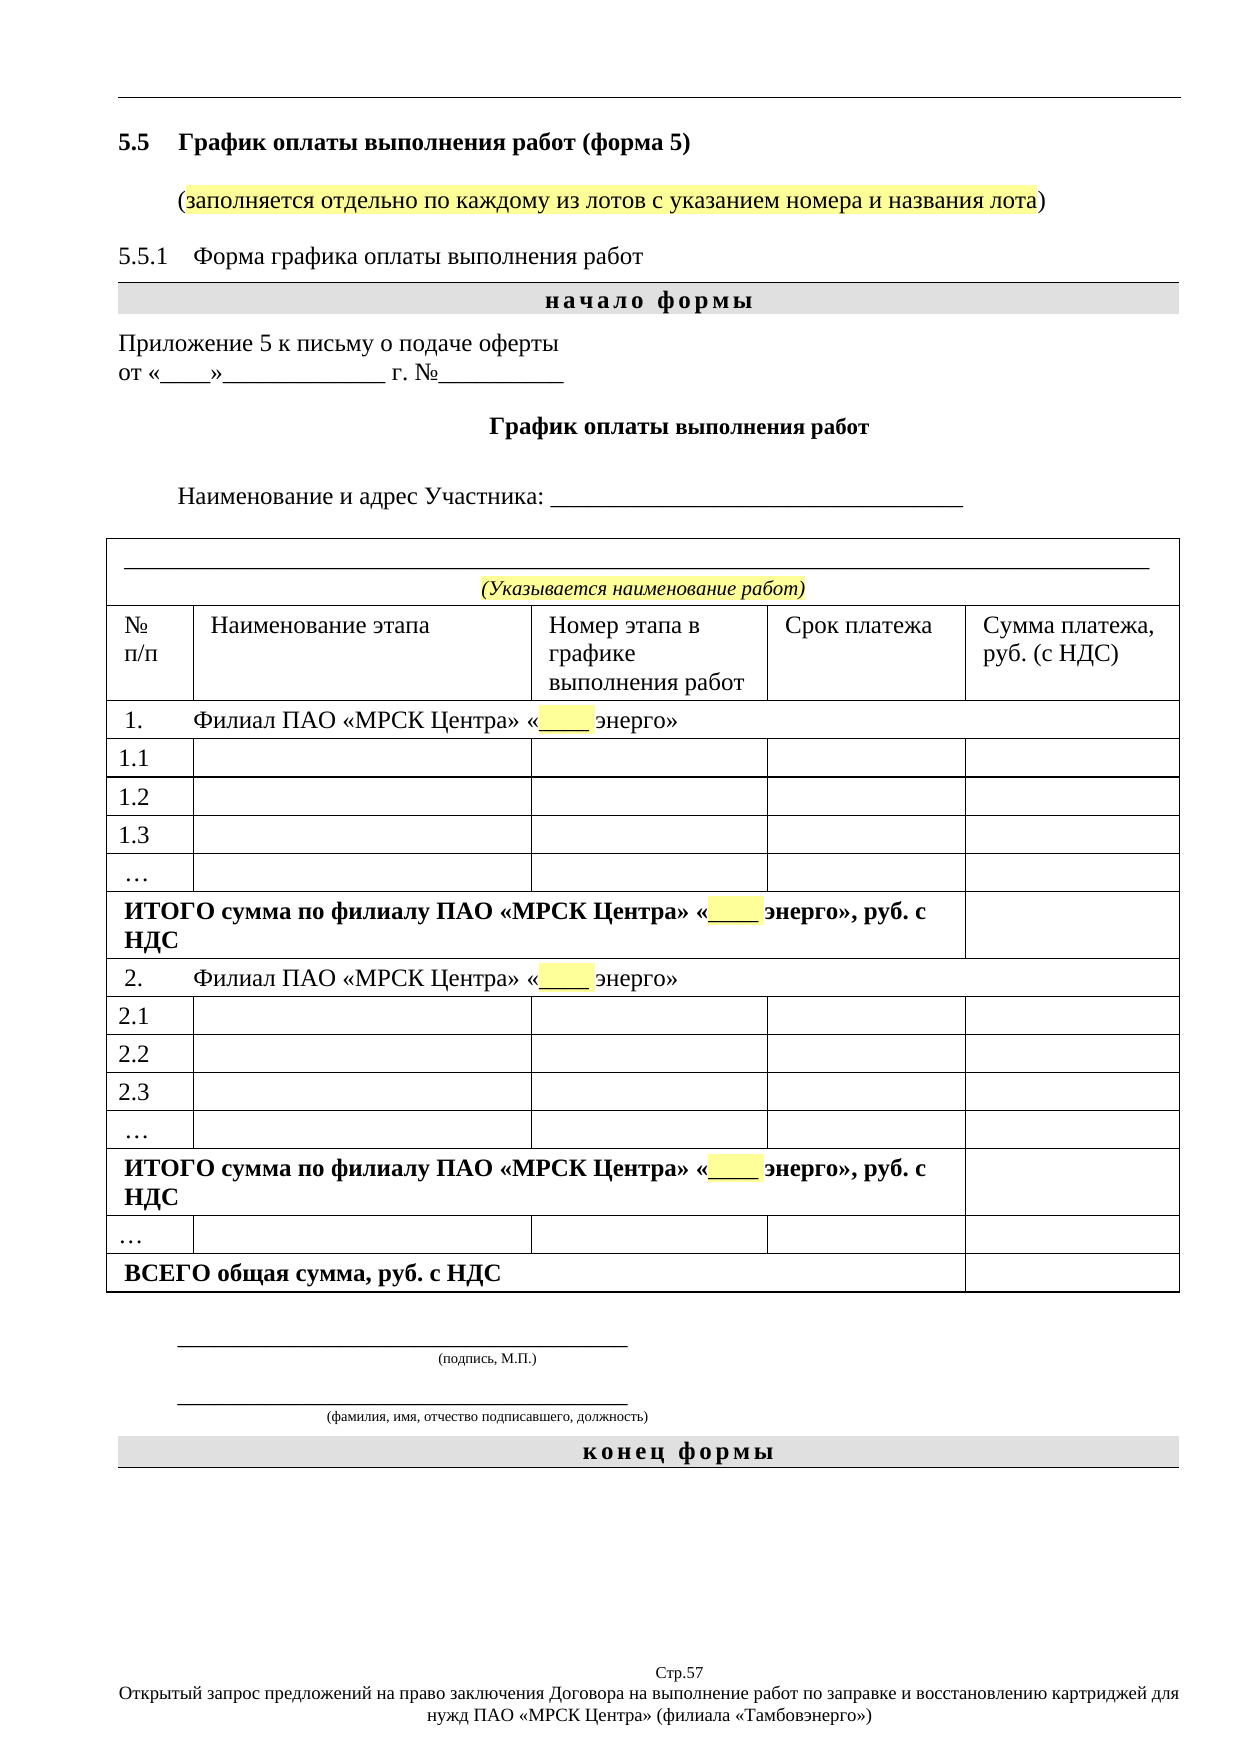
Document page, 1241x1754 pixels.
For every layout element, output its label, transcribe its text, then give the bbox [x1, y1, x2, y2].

table_cell [768, 1111, 965, 1148]
text ____________________________________ [118, 1379, 1181, 1407]
table_cell [966, 778, 1179, 814]
table_cell Филиал ПАО «МРСК Центра» «____ энерго» [107, 959, 1179, 996]
table_cell ИТОГО сумма по филиалу ПАО «МРСК Центра» «____ энерго», руб. с НДС [107, 892, 965, 958]
table_cell [966, 854, 1179, 891]
table_cell Наименование этапа [194, 606, 531, 700]
table_cell 1.1 [107, 739, 193, 776]
table_cell [768, 739, 965, 776]
text Наименование и адрес Участника: _________________________________ [118, 481, 1181, 509]
table_cell [768, 997, 965, 1034]
table_cell [532, 1216, 767, 1253]
table_cell Сумма платежа, руб. (с НДС) [966, 606, 1179, 700]
table_cell [966, 739, 1179, 776]
table_cell [966, 1254, 1179, 1291]
table_cell [966, 997, 1179, 1034]
table_cell [194, 1035, 531, 1072]
text начало формы [118, 283, 1179, 314]
table_cell [194, 1073, 531, 1110]
table_cell [768, 1216, 965, 1253]
table_cell [194, 1216, 531, 1253]
table_cell № п/п [107, 606, 193, 700]
text Приложение 5 к письму о подаче оферты от «____»_____________ г. №__________ [118, 328, 1181, 386]
table_cell 1.2 [107, 778, 193, 814]
table_cell [532, 1073, 767, 1110]
text График оплаты выполнения работ [118, 411, 1181, 439]
table_cell [532, 739, 767, 776]
table_header __________________________________________________________________________________ (Указывается наименование работ) [107, 539, 1179, 604]
table_cell [532, 816, 767, 853]
text (подпись, М.П.) [118, 1350, 797, 1379]
table_cell 2.3 [107, 1073, 193, 1110]
table_cell Номер этапа в графике выполнения работ [532, 606, 767, 700]
table_cell … [107, 854, 193, 891]
table_cell … [107, 1111, 193, 1148]
text конец формы [118, 1436, 1179, 1467]
table_cell [768, 854, 965, 891]
table_cell [768, 778, 965, 814]
table_cell 2.1 [107, 997, 193, 1034]
table_cell [194, 739, 531, 776]
subtitle Форма графика оплаты выполнения работ [118, 241, 1181, 269]
text ____________________________________ [118, 1321, 1181, 1350]
table_cell [194, 997, 531, 1034]
table_cell [768, 1073, 965, 1110]
table_cell [966, 1111, 1179, 1148]
table_cell Филиал ПАО «МРСК Центра» «____ энерго» [107, 701, 1179, 738]
table_cell [966, 1149, 1179, 1215]
table_cell [966, 1035, 1179, 1072]
text (фамилия, имя, отчество подписавшего, должность) [118, 1407, 797, 1436]
table_cell … [107, 1216, 193, 1253]
table_cell ИТОГО сумма по филиалу ПАО «МРСК Центра» «____ энерго», руб. с НДС [107, 1149, 965, 1215]
table_cell ВСЕГО общая сумма, руб. с НДС [107, 1254, 965, 1291]
table_cell [966, 816, 1179, 853]
table_cell [532, 1111, 767, 1148]
subtitle График оплаты выполнения работ (форма 5) [118, 127, 1181, 156]
table_cell [194, 778, 531, 814]
table_cell [532, 997, 767, 1034]
table_cell [532, 854, 767, 891]
table_cell 1.3 [107, 816, 193, 853]
table_cell [966, 1216, 1179, 1253]
table_cell [194, 854, 531, 891]
table_cell [768, 1035, 965, 1072]
table_cell [966, 892, 1179, 958]
table_cell [966, 1073, 1179, 1110]
table_cell [532, 1035, 767, 1072]
table_cell Срок платежа [768, 606, 965, 700]
table_cell [532, 778, 767, 814]
table_cell [194, 816, 531, 853]
table_cell [768, 816, 965, 853]
table_cell [194, 1111, 531, 1148]
table_cell 2.2 [107, 1035, 193, 1072]
